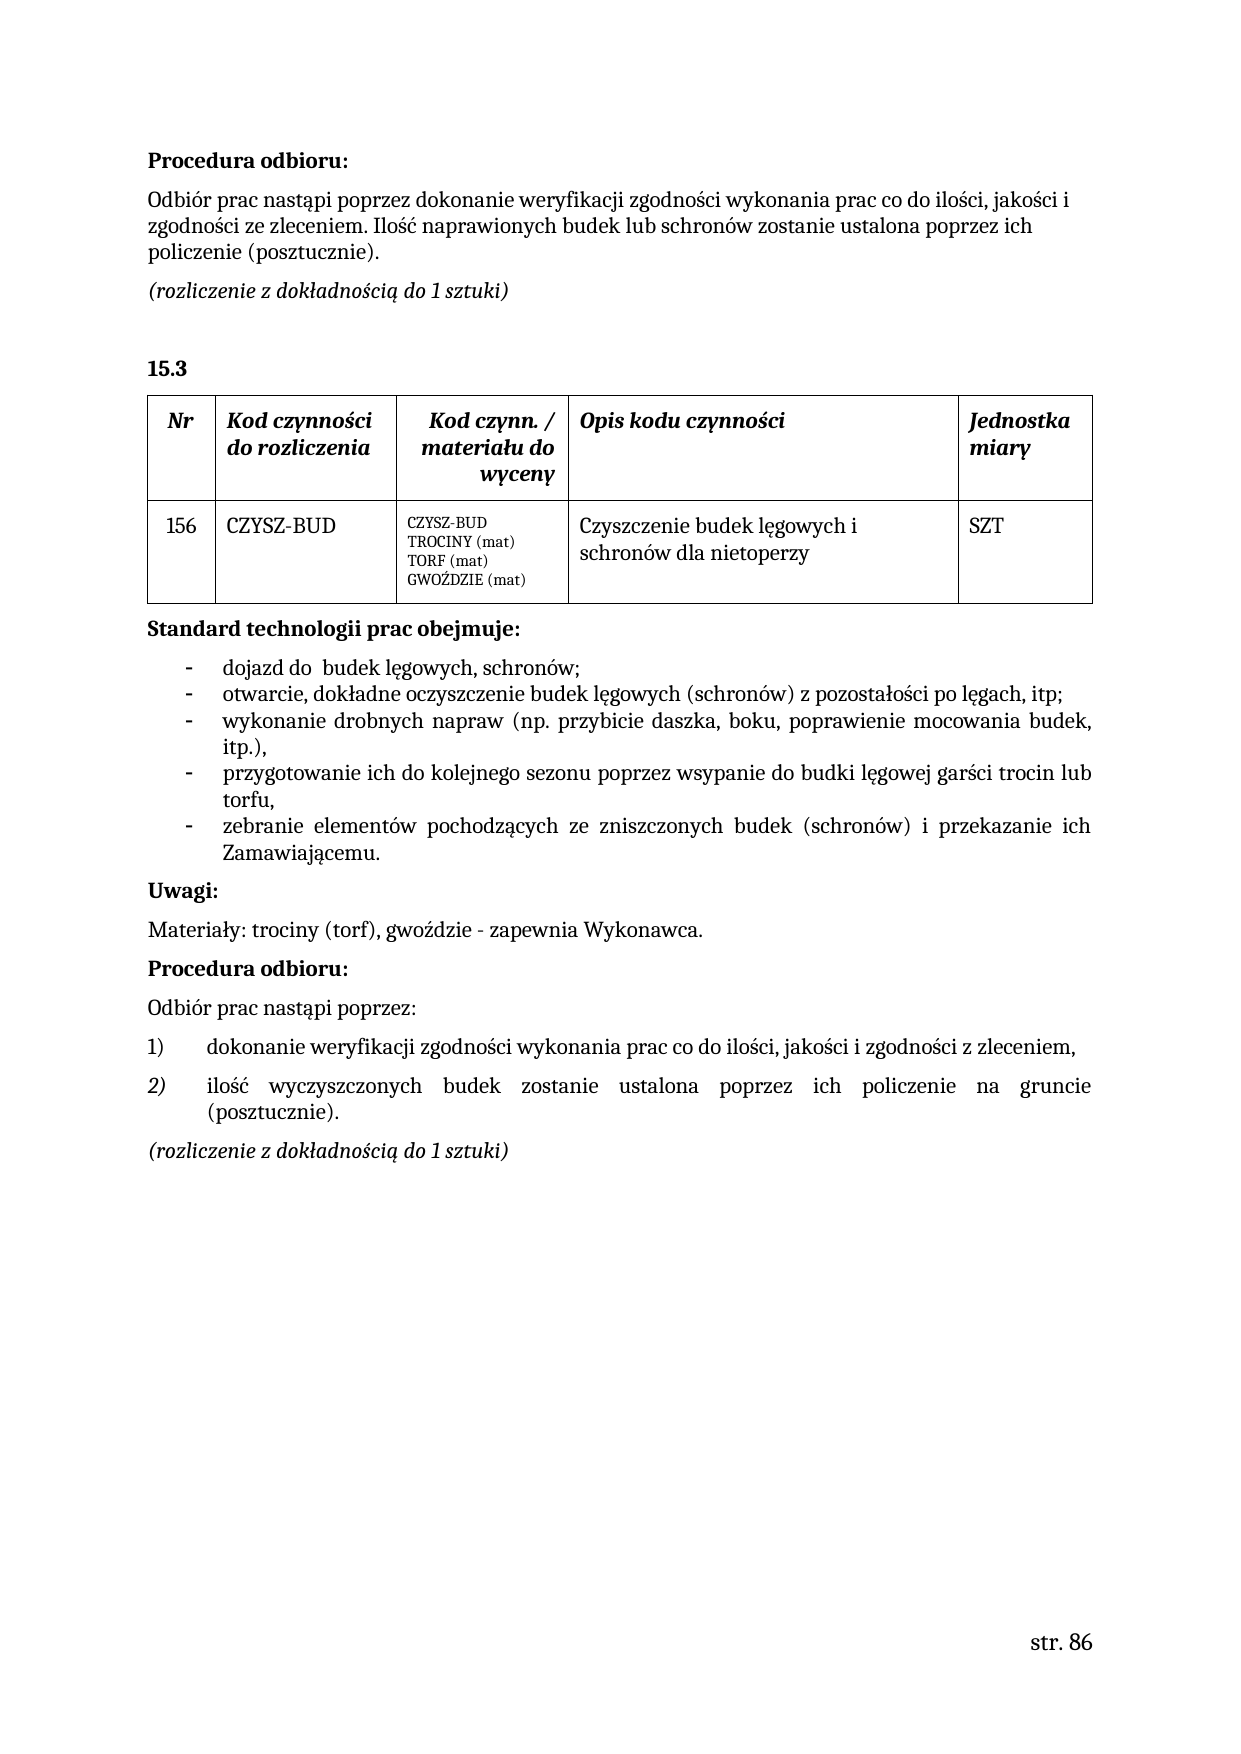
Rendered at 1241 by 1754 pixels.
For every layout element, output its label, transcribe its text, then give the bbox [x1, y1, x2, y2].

text Procedura odbioru: [148, 956, 1093, 982]
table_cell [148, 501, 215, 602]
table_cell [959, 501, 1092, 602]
list ilość wyczyszczonych budek zostanie ustalona poprzez ich policzenie na gruncie (posztucznie). [148, 1072, 1093, 1125]
text (rozliczenie z dokładnością do 1 sztuki) [148, 1138, 1093, 1164]
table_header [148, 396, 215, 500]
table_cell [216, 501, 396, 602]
list otwarcie, dokładne oczyszczenie budek lęgowych (schronów) z pozostałości po lęgach, itp; [185, 681, 1093, 707]
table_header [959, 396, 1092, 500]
list przygotowanie ich do kolejnego sezonu poprzez wsypanie do budki lęgowej garści trocin lub torfu, [185, 760, 1093, 813]
list dojazd do budek lęgowych, schronów; [185, 655, 1093, 681]
list zebranie elementów pochodzących ze zniszczonych budek (schronów) i przekazanie ich Zamawiającemu. [185, 813, 1093, 866]
text Odbiór prac nastąpi poprzez dokonanie weryfikacji zgodności wykonania prac co do ilości, jakości i zgodności ze zleceniem. Ilość naprawionych budek lub schronów zostanie ustalona poprzez ich policzenie (posztucznie). [148, 186, 1093, 266]
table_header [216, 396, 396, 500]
text Procedura odbioru: [148, 148, 1093, 174]
text Materiały: trociny (torf), gwoździe - zapewnia Wykonawca. [148, 917, 1093, 943]
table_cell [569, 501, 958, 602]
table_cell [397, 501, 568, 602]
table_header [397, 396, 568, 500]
text (rozliczenie z dokładnością do 1 sztuki) [148, 278, 1093, 304]
text Standard technologii prac obejmuje: [148, 616, 1093, 642]
list wykonanie drobnych napraw (np. przybicie daszka, boku, poprawienie mocowania budek, itp.), [185, 707, 1093, 760]
text Uwagi: [148, 878, 1093, 904]
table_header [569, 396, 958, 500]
text 15.3 [148, 356, 1093, 382]
list dokonanie weryfikacji zgodności wykonania prac co do ilości, jakości i zgodności z zleceniem, [148, 1033, 1093, 1060]
text Odbiór prac nastąpi poprzez: [148, 995, 1093, 1021]
